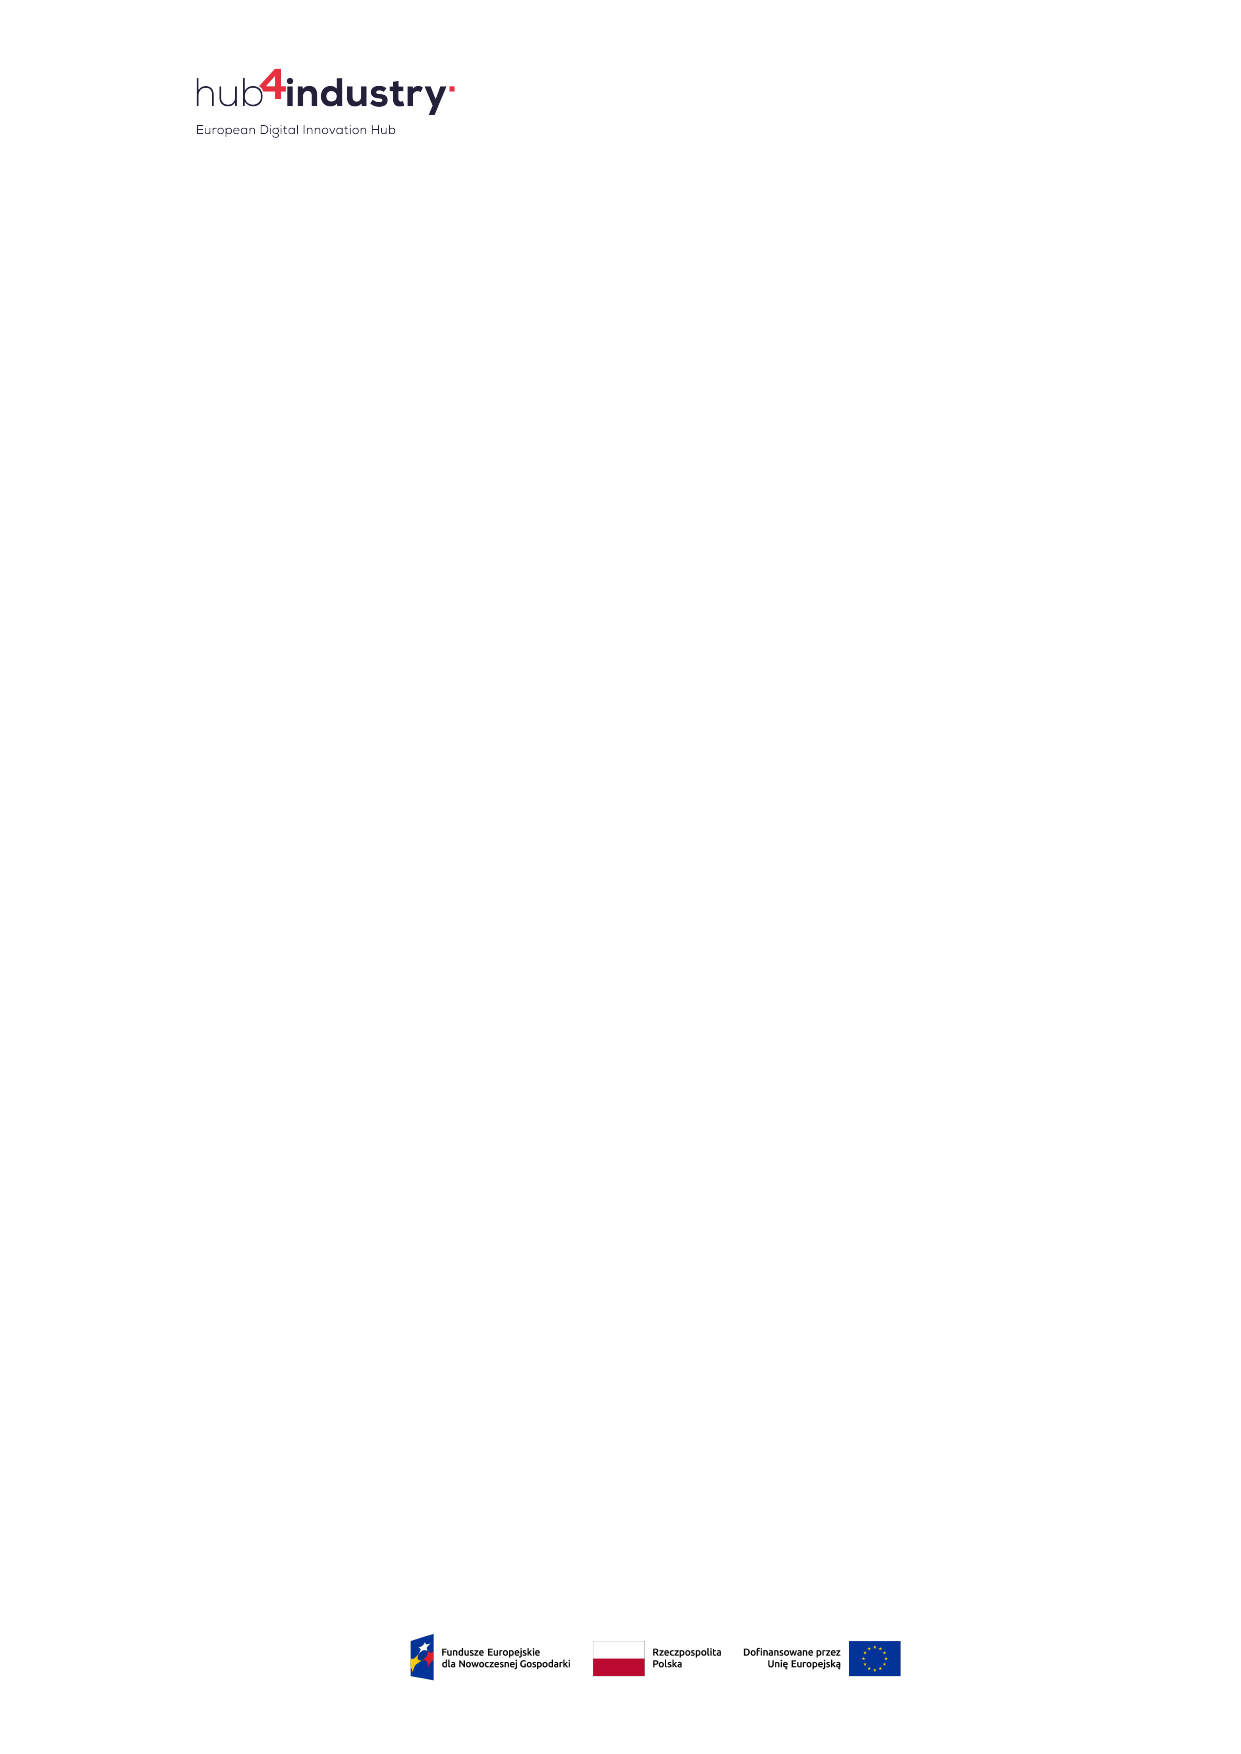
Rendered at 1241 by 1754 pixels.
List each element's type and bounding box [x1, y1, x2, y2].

picture [177, 59, 467, 154]
picture [399, 1623, 912, 1692]
